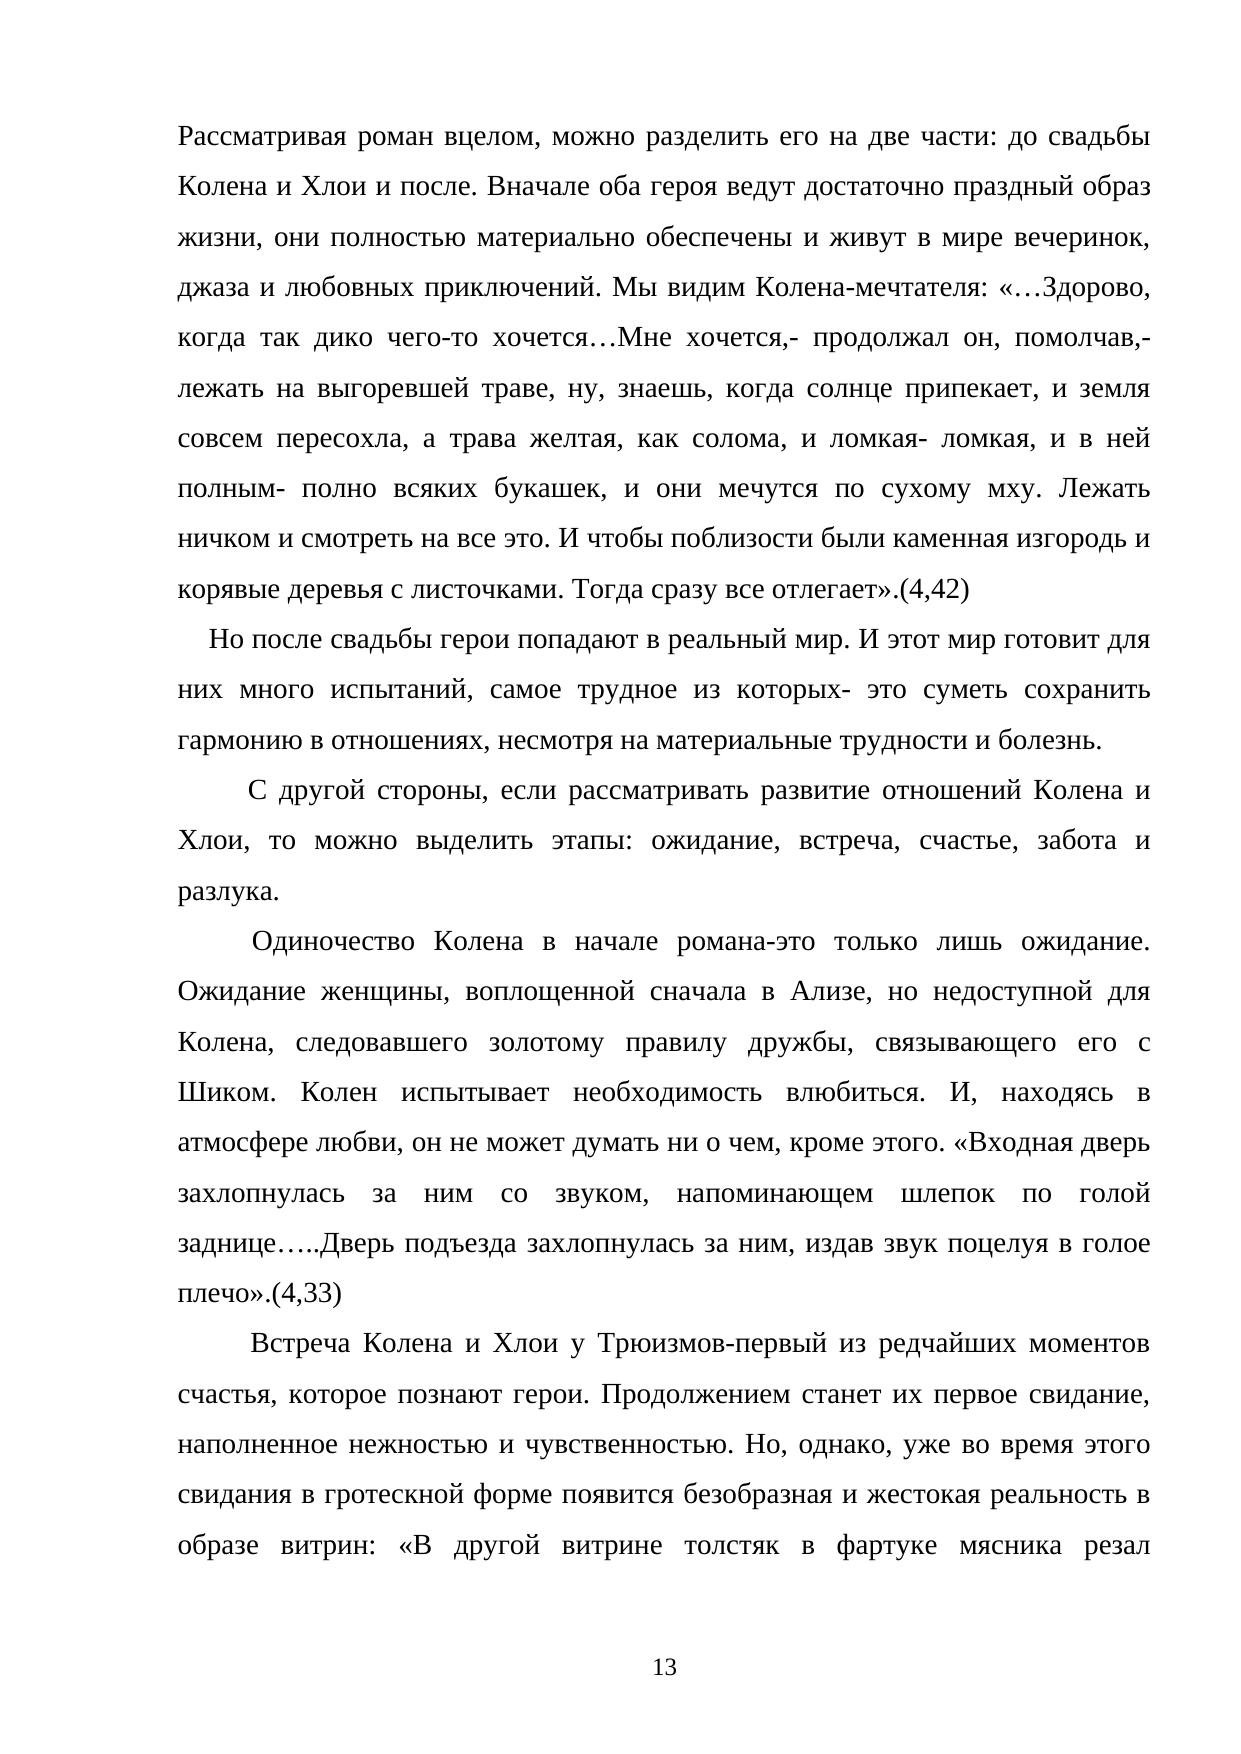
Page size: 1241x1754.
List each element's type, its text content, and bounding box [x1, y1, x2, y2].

text Рассматривая роман вцелом, можно разделить его на две части: до свадьбы Колена и Хлои и после. Вначале оба героя ведут достаточно праздный образ жизни, они полностью материально обеспечены и живут в мире вечеринок, джаза и любовных приключений. Мы видим Колена-мечтателя: «…Здорово, когда так дико чего-то хочется…Мне хочется,- продолжал он, помолчав,-лежать на выгоревшей траве, ну, знаешь, когда солнце припекает, и земля совсем пересохла, а трава желтая, как солома, и ломкая- ломкая, и в ней полным- полно всяких букашек, и они мечутся по сухому мху. Лежать ничком и смотреть на все это. И чтобы поблизости были каменная изгородь и корявые деревья с листочками. Тогда сразу все отлегает».(4,42) [177, 118, 1152, 604]
text Но после свадьбы герои попадают в реальный мир. И этот мир готовит для них много испытаний, самое трудное из которых- это суметь сохранить гармонию в отношениях, несмотря на материальные трудности и болезнь. [177, 621, 1152, 755]
text С другой стороны, если рассматривать развитие отношений Колена и Хлои, то можно выделить этапы: ожидание, встреча, счастье, забота и разлука. [177, 772, 1152, 906]
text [177, 1326, 1152, 1560]
text Одиночество Колена в начале романа-это только лишь ожидание. Ожидание женщины, воплощенной сначала в Ализе, но недоступной для Колена, следовавшего золотому правилу дружбы, связывающего его с Шиком. Колен испытывает необходимость влюбиться. И, находясь в атмосфере любви, он не может думать ни о чем, кроме этого. «Входная дверь захлопнулась за ним со звуком, напоминающем шлепок по голой заднице…..Дверь подъезда захлопнулась за ним, издав звук поцелуя в голое плечо».(4,33) [177, 923, 1152, 1309]
